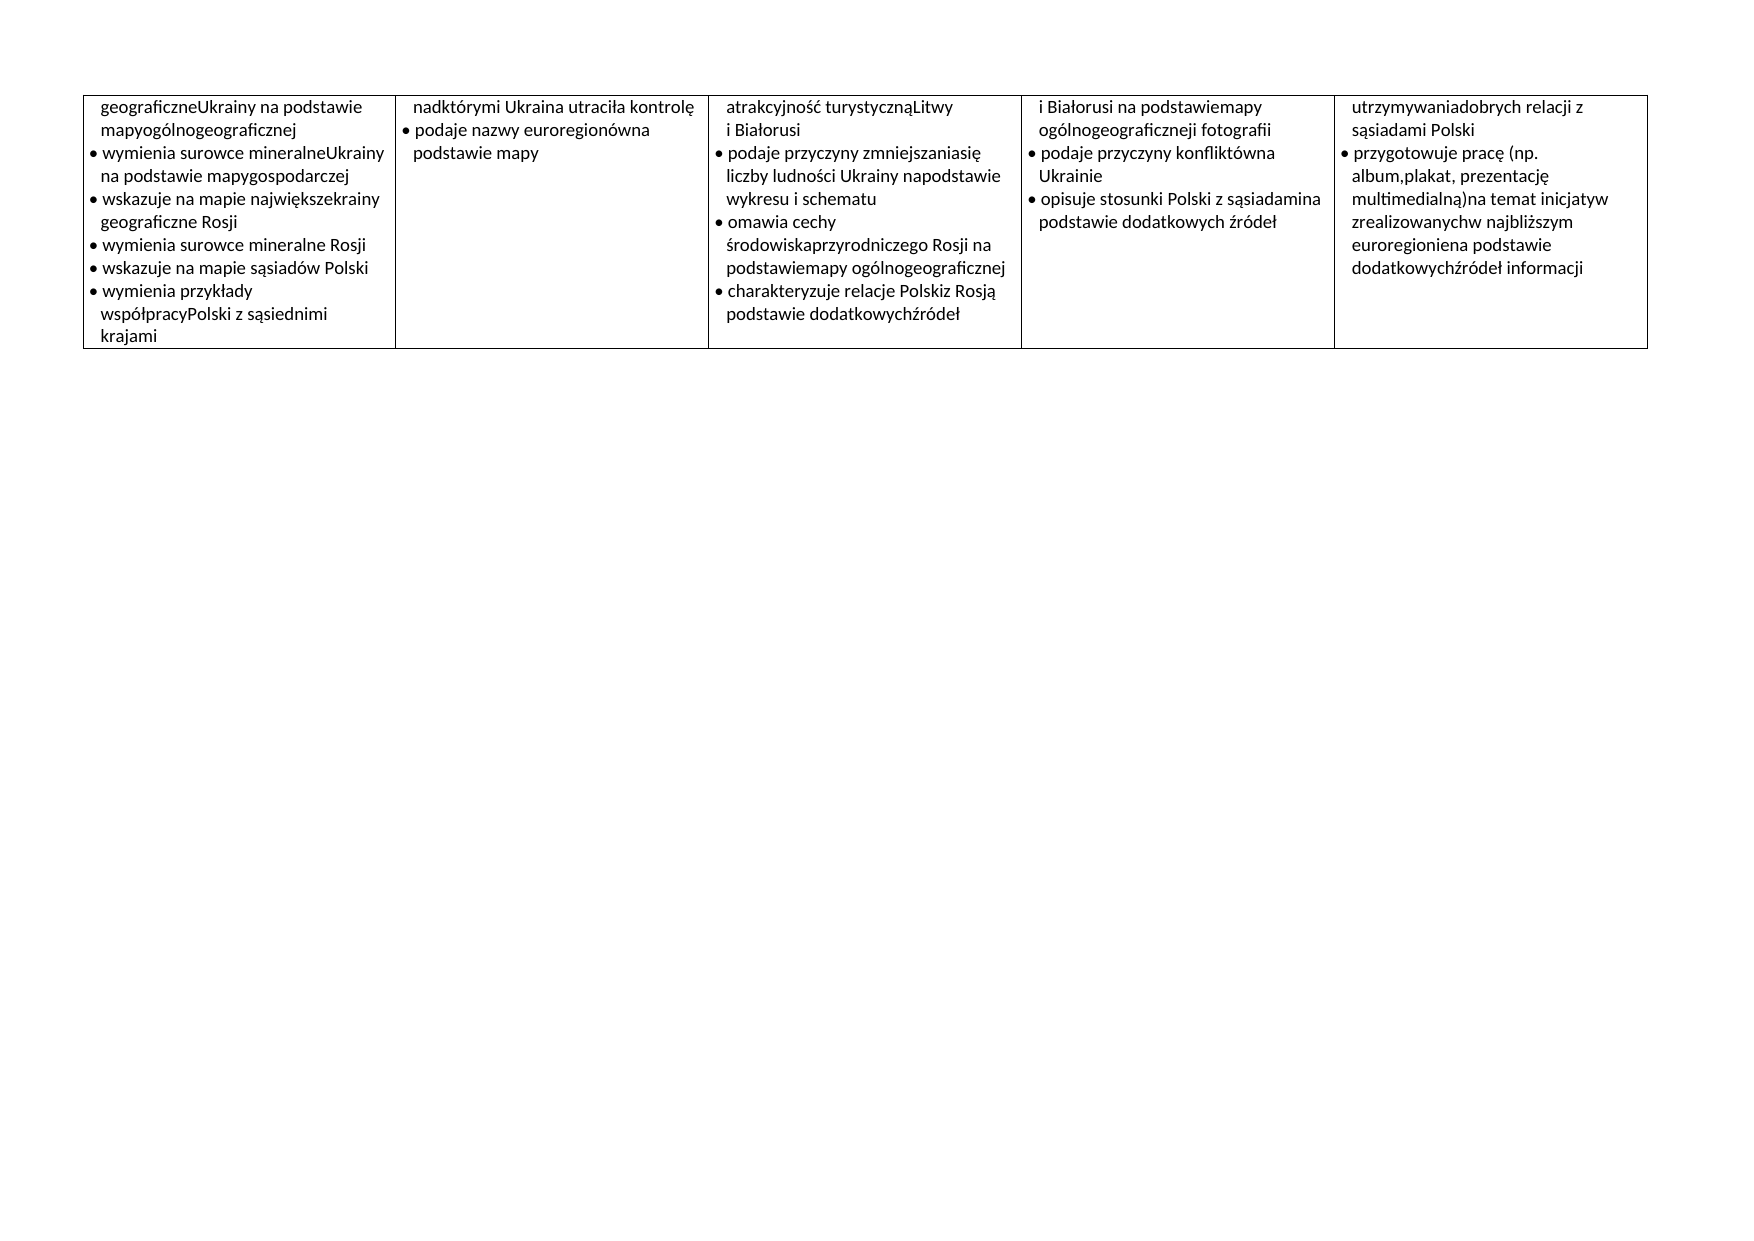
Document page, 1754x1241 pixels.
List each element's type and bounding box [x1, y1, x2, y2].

table_cell [396, 96, 708, 348]
table_cell [84, 96, 395, 348]
table_cell [709, 96, 1021, 348]
table_cell [1022, 96, 1334, 348]
table_cell [1335, 96, 1647, 348]
